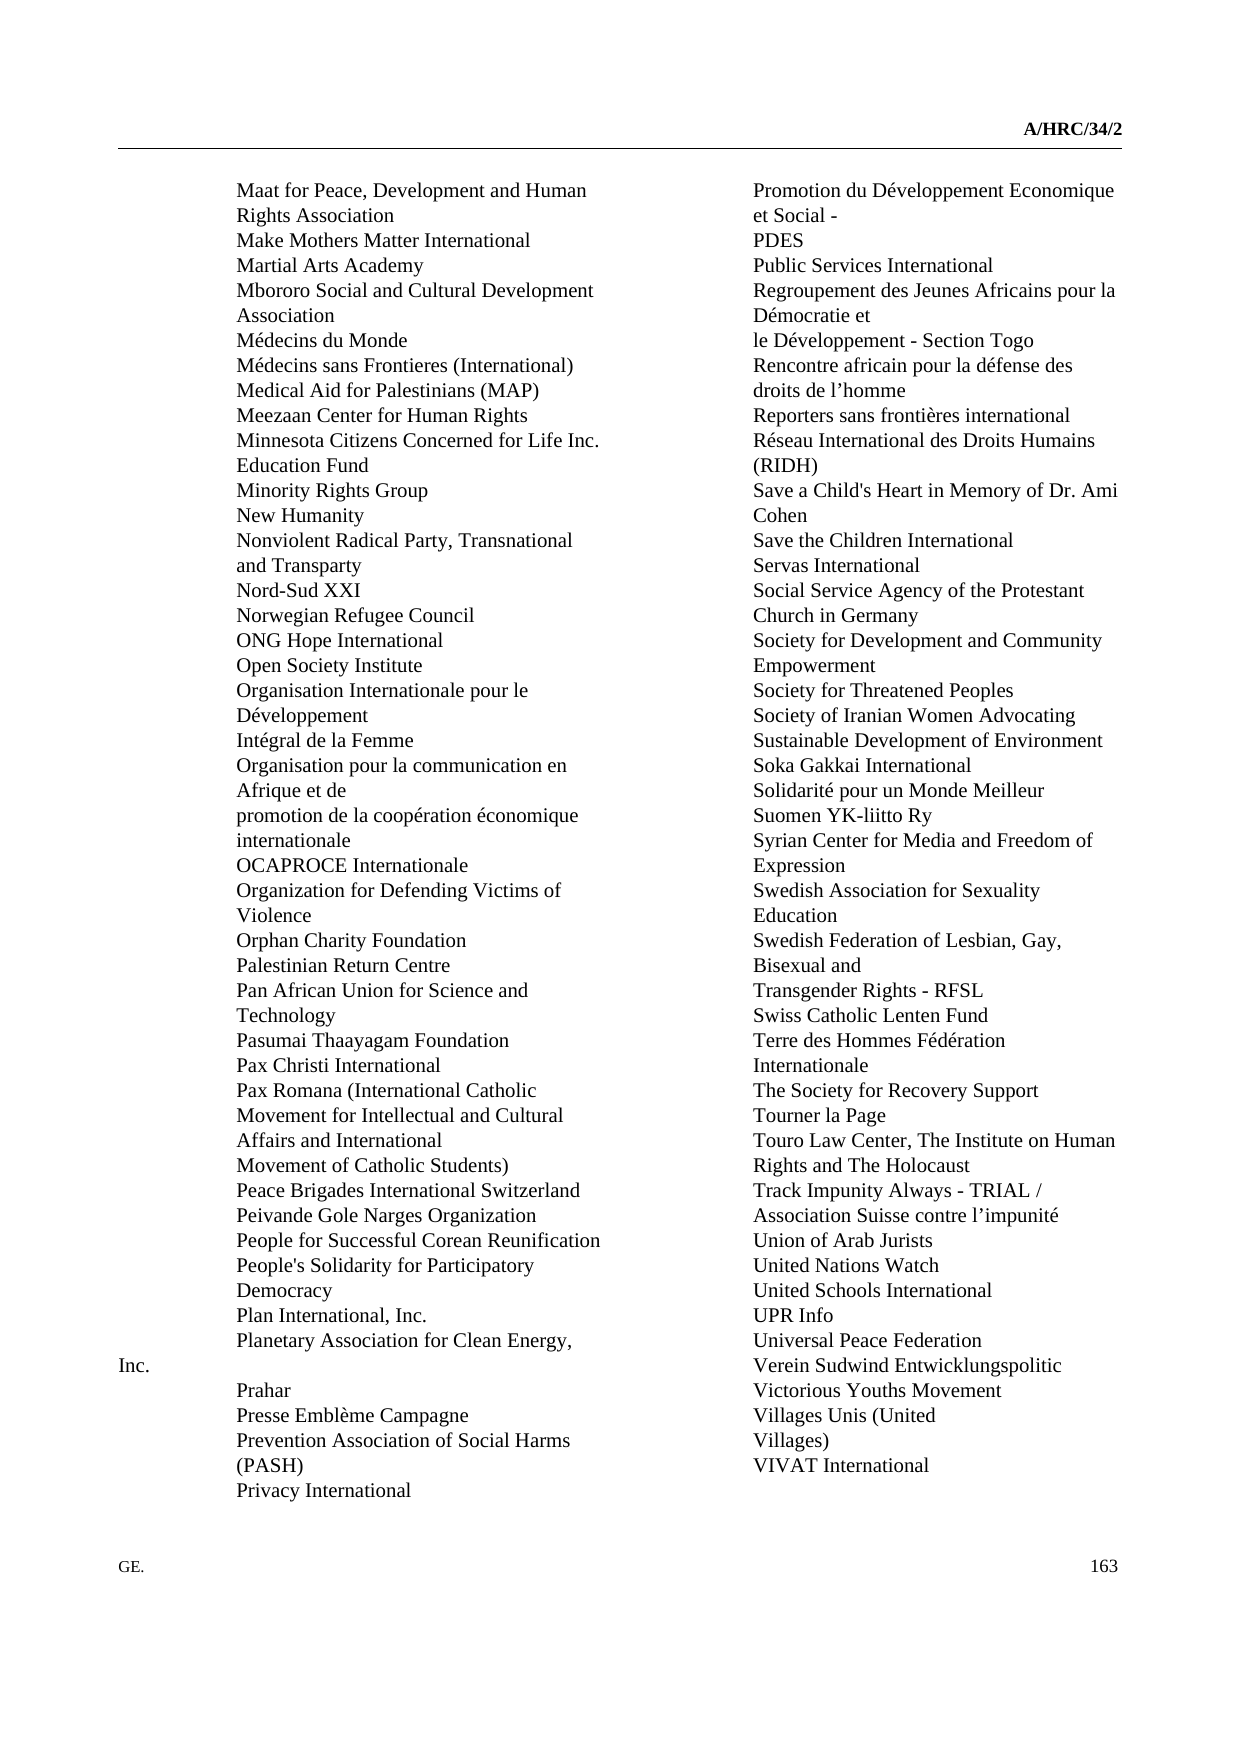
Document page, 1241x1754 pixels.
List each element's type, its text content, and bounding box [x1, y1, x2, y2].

text Swiss Catholic Lenten Fund [753, 1002, 1122, 1027]
text Society for Threatened Peoples [635, 677, 1122, 702]
text Social Service Agency of the Protestant Church in Germany [753, 577, 1122, 627]
text Villages Unis (United Villages) [753, 1402, 989, 1452]
text Victorious Youths Movement [753, 1377, 1122, 1402]
text Maat for Peace, Development and Human Rights Association [236, 177, 605, 227]
text Regroupement des Jeunes Africains pour la Démocratie et le Développement - Section Togo [753, 277, 1122, 352]
text Planetary Association for Clean Energy, Inc. [118, 1327, 605, 1377]
text Peace Brigades International Switzerland [118, 1177, 605, 1202]
text Peivande Gole Narges Organization [118, 1202, 605, 1227]
text Nord-Sud XXI [118, 577, 605, 602]
text Organisation pour la communication en Afrique et de promotion de la coopération économique internationale OCAPROCE Internationale [236, 752, 605, 877]
text Terre des Hommes Fédération Internationale [753, 1027, 1122, 1077]
text Pax Christi International [118, 1052, 605, 1077]
text Réseau International des Droits Humains (RIDH) [753, 427, 1122, 477]
text Tourner la Page [753, 1102, 1122, 1127]
text Public Services International [635, 252, 1122, 277]
text Presse Emblème Campagne [118, 1402, 605, 1427]
text Solidarité pour un Monde Meilleur [753, 777, 1122, 802]
text People's Solidarity for Participatory Democracy [236, 1252, 605, 1302]
text Mbororo Social and Cultural Development Association [236, 277, 605, 327]
text Promotion du Développement Economique et Social - PDES [753, 177, 1122, 252]
text Servas International [635, 552, 1122, 577]
text Pax Romana (International Catholic Movement for Intellectual and Cultural Affairs and International Movement of Catholic Students) [236, 1077, 605, 1177]
text VIVAT International [753, 1452, 989, 1477]
text Prahar [118, 1377, 605, 1402]
text Reporters sans frontières international [635, 402, 1122, 427]
text Pasumai Thaayagam Foundation [118, 1027, 605, 1052]
text Track Impunity Always - TRIAL / Association Suisse contre l’impunité [753, 1177, 1122, 1227]
text Plan International, Inc. [118, 1302, 605, 1327]
text Nonviolent Radical Party, Transnational and Transparty [236, 527, 605, 577]
text Pan African Union for Science and Technology [236, 977, 605, 1027]
text Syrian Center for Media and Freedom of Expression [753, 827, 1122, 877]
text Norwegian Refugee Council [118, 602, 605, 627]
text Martial Arts Academy [236, 252, 605, 277]
text Minority Rights Group [236, 477, 605, 502]
text Open Society Institute [118, 652, 605, 677]
text UPR Info [753, 1302, 1122, 1327]
text Swedish Federation of Lesbian, Gay, Bisexual and Transgender Rights - RFSL [753, 927, 1122, 1002]
text Medical Aid for Palestinians (MAP) [236, 377, 605, 402]
text People for Successful Corean Reunification [118, 1227, 605, 1252]
text United Nations Watch [753, 1252, 1122, 1277]
text Touro Law Center, The Institute on Human Rights and The Holocaust [753, 1127, 1122, 1177]
text Orphan Charity Foundation [118, 927, 605, 952]
text Privacy International [118, 1477, 605, 1502]
text Soka Gakkai International [753, 752, 1122, 777]
text United Schools International [753, 1277, 1122, 1302]
text Society of Iranian Women Advocating Sustainable Development of Environment [753, 702, 1122, 752]
text Universal Peace Federation [753, 1327, 1122, 1352]
text ONG Hope International [118, 627, 605, 652]
text Union of Arab Jurists [753, 1227, 1122, 1252]
text Verein Sudwind Entwicklungspolitic [753, 1352, 1122, 1377]
text Make Mothers Matter International [236, 227, 605, 252]
text New Humanity [236, 502, 605, 527]
text Prevention Association of Social Harms (PASH) [236, 1427, 605, 1477]
text Save a Child's Heart in Memory of Dr. Ami Cohen [753, 477, 1122, 527]
text Organization for Defending Victims of Violence [236, 877, 605, 927]
text Organisation Internationale pour le Développement Intégral de la Femme [236, 677, 605, 752]
text Meezaan Center for Human Rights [236, 402, 605, 427]
text Médecins du Monde [236, 327, 605, 352]
text Minnesota Citizens Concerned for Life Inc. Education Fund [236, 427, 605, 477]
text Society for Development and Community Empowerment [753, 627, 1122, 677]
text Save the Children International [635, 527, 1122, 552]
text Swedish Association for Sexuality Education [753, 877, 1122, 927]
text Palestinian Return Centre [118, 952, 605, 977]
text Médecins sans Frontieres (International) [236, 352, 605, 377]
text Suomen YK-liitto Ry [753, 802, 1122, 827]
text Rencontre africain pour la défense des droits de l’homme [753, 352, 1122, 402]
text The Society for Recovery Support [753, 1077, 1122, 1102]
